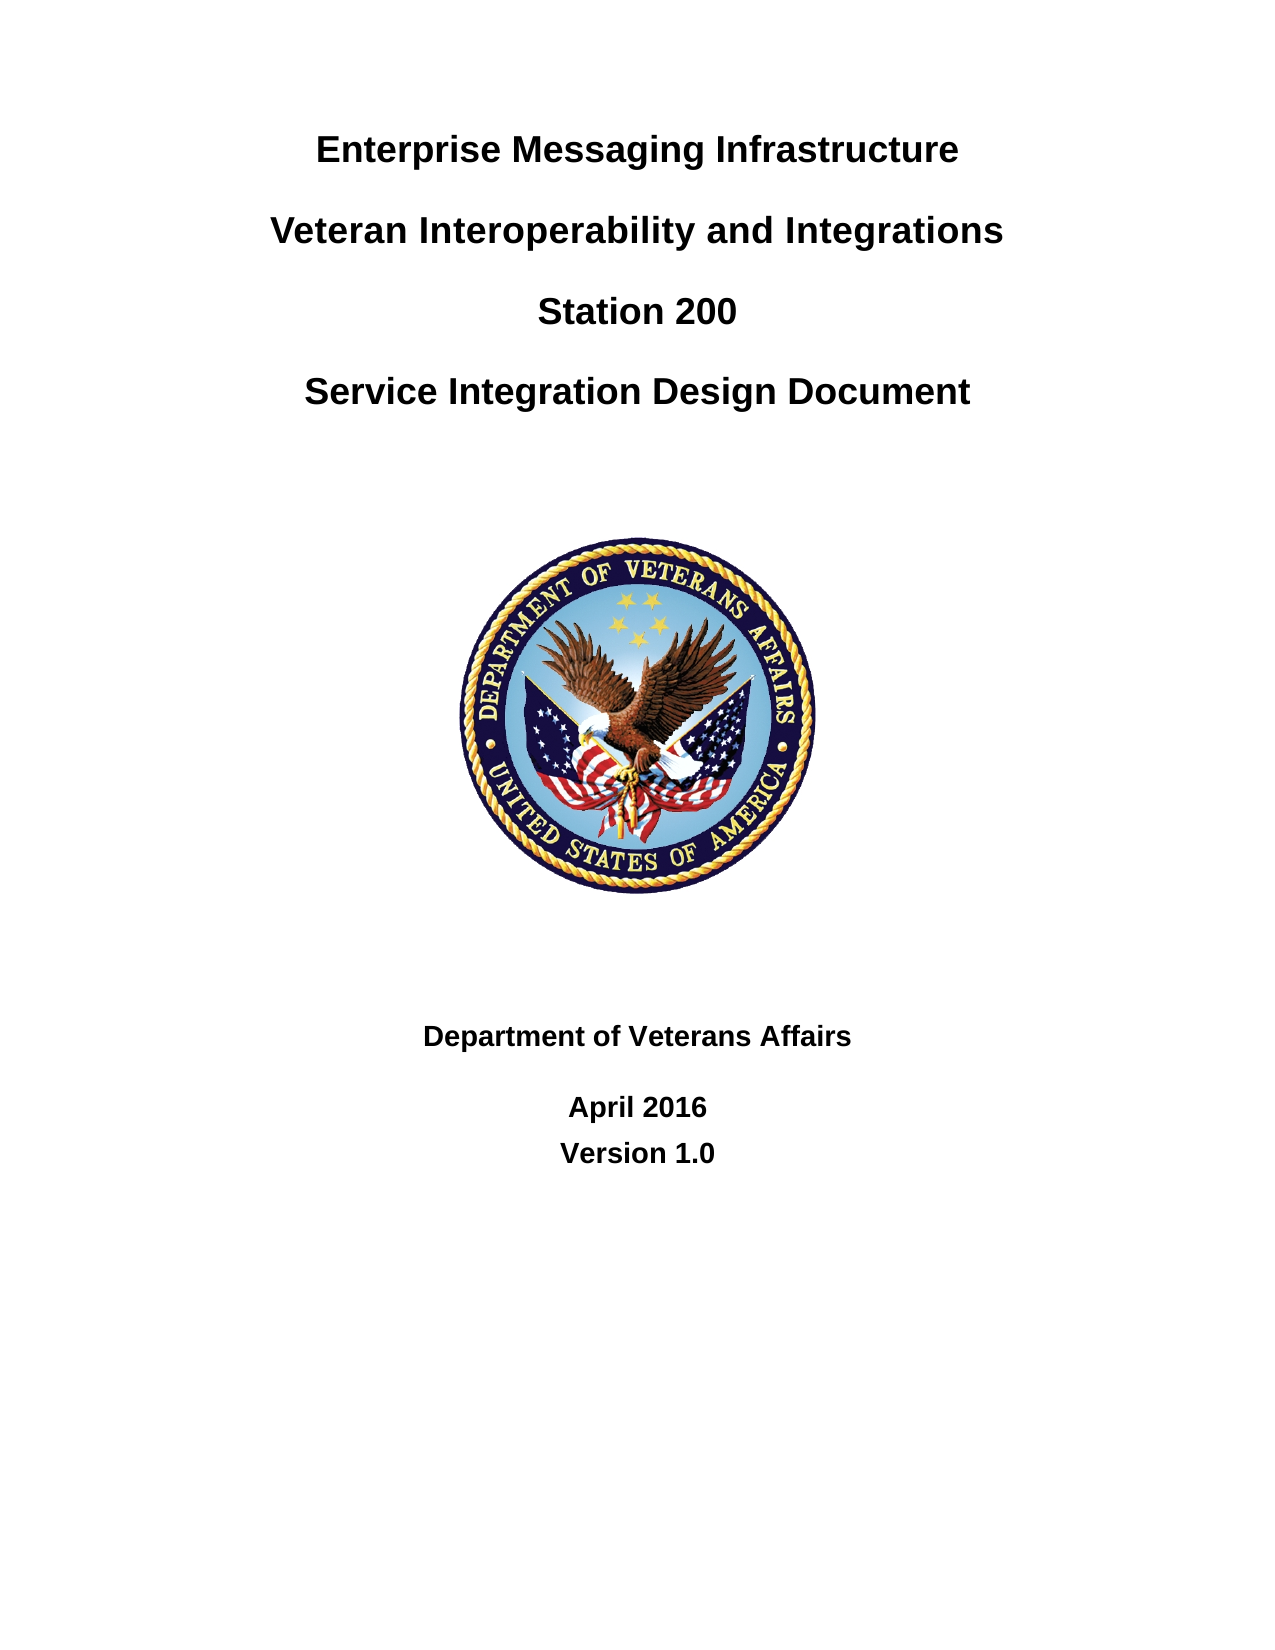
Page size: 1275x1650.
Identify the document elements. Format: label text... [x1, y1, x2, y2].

title Station 200 [150, 289, 1125, 332]
title Version 1.0 [150, 1136, 1125, 1169]
title Enterprise Messaging Infrastructure [150, 128, 1125, 171]
title Department of Veterans Affairs [150, 1019, 1125, 1052]
title Service Integration Design Document [150, 369, 1125, 413]
title April 2016 [150, 1090, 1125, 1123]
title Veteran Interoperability and Integrations [150, 208, 1125, 251]
picture [459, 537, 816, 894]
